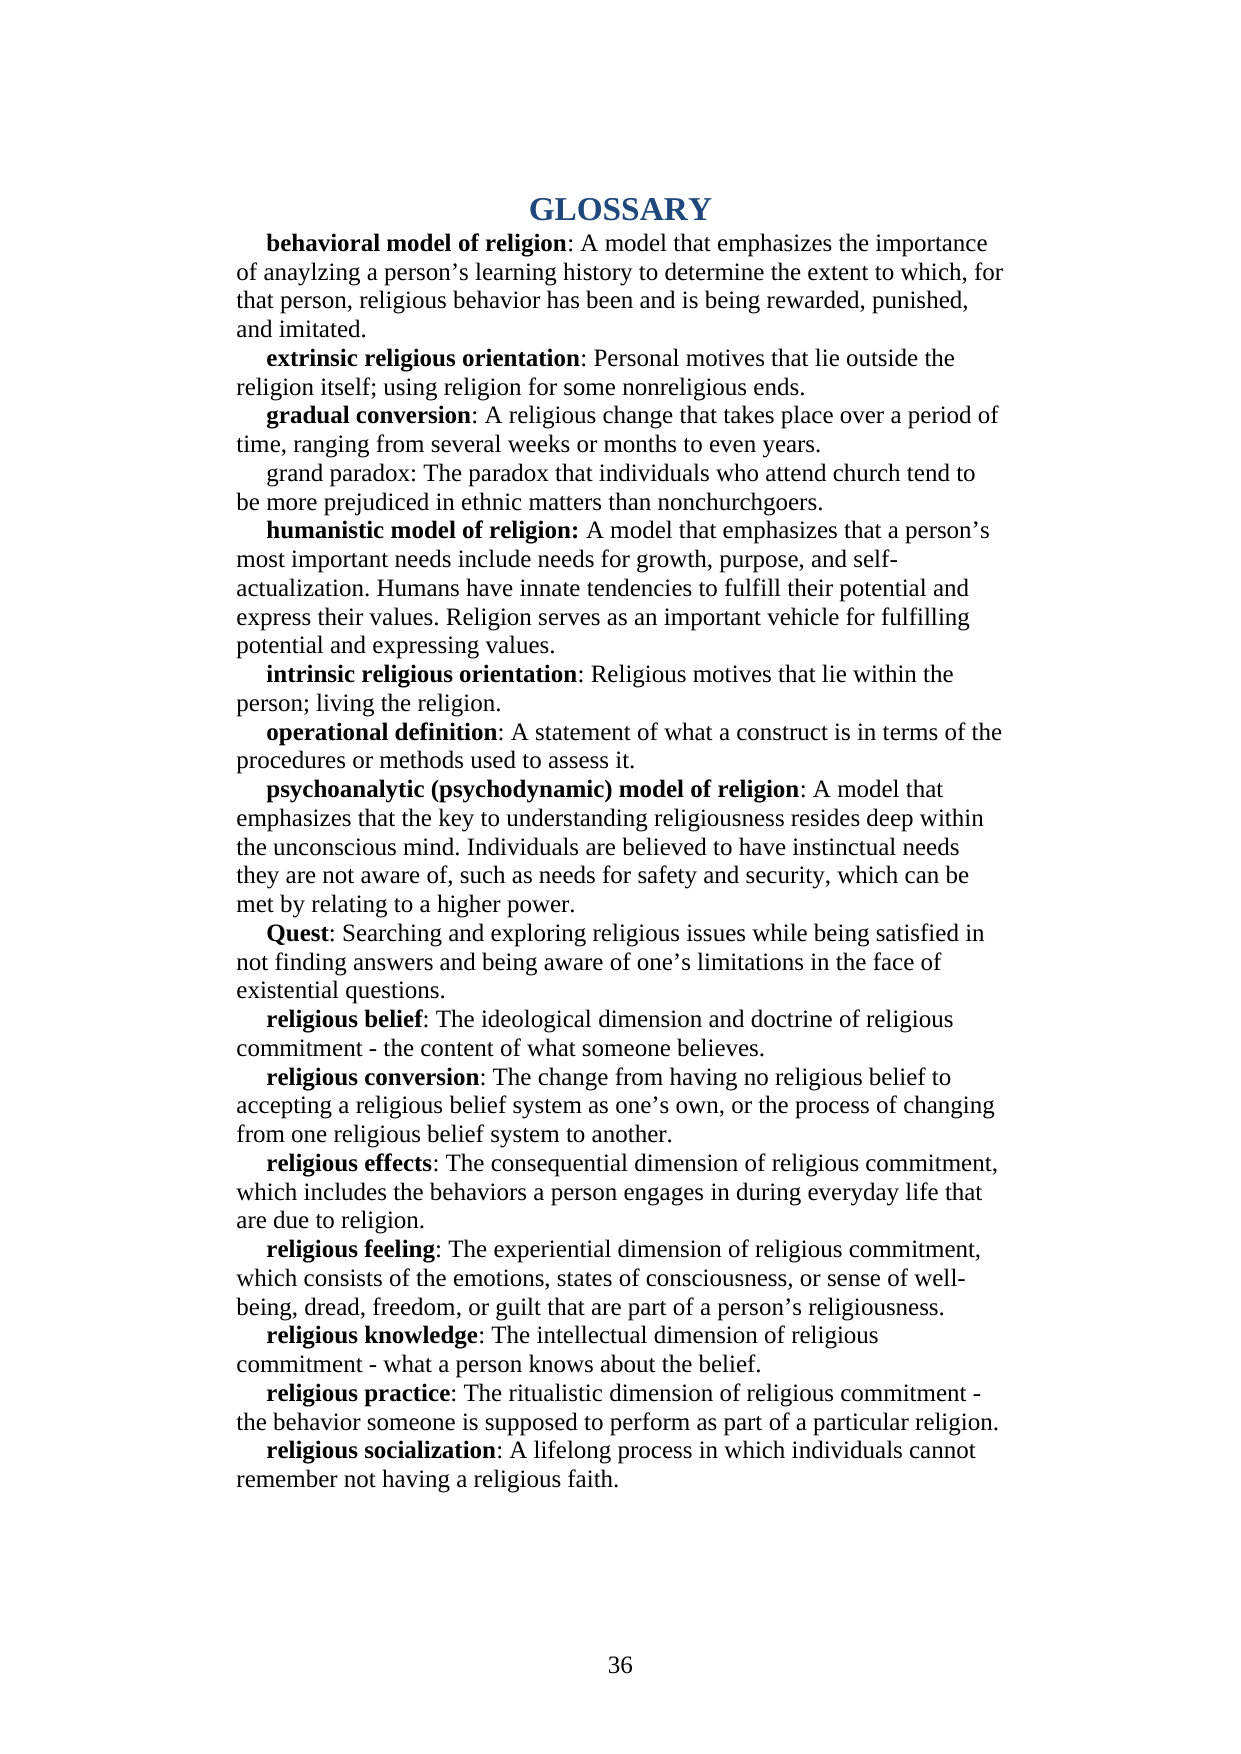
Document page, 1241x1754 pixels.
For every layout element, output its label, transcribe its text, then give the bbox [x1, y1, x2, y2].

text gradual conversion: A religious change that takes place over a period of time, ranging from several weeks or months to even years. [236, 401, 1004, 458]
text extrinsic religious orientation: Personal motives that lie outside the religion itself; using religion for some nonreligious ends. [236, 343, 1004, 401]
text religious conversion: The change from having no religious belief to accepting a religious belief system as one’s own, or the process of changing from one religious belief system to another. [236, 1062, 1004, 1148]
text religious socialization: A lifelong process in which individuals cannot remember not having a religious faith. [236, 1436, 1004, 1493]
text religious effects: The consequential dimension of religious commitment, which includes the behaviors a person engages in during everyday life that are due to religion. [236, 1148, 1004, 1234]
text grand paradox: The paradox that individuals who attend church tend to be more prejudiced in ethnic matters than nonchurchgoers. [236, 458, 1004, 516]
text behavioral model of religion: A model that emphasizes the importance of anaylzing a person’s learning history to determine the extent to which, for that person, religious behavior has been and is being rewarded, punished, and imitated. [236, 228, 1004, 343]
text humanistic model of religion: A model that emphasizes that a person’s most important needs include needs for growth, purpose, and self-actualization. Humans have innate tendencies to fulfill their potential and express their values. Religion serves as an important vehicle for fulfilling potential and expressing values. [236, 516, 1004, 659]
text religious practice: The ritualistic dimension of religious commitment - the behavior someone is supposed to perform as part of a particular religion. [236, 1378, 1004, 1436]
text Quest: Searching and exploring religious issues while being satisfied in not finding answers and being aware of one’s limitations in the face of existential questions. [236, 918, 1004, 1004]
subtitle GLOSSARY [236, 190, 1004, 228]
text operational definition: A statement of what a construct is in terms of the procedures or methods used to assess it. [236, 717, 1004, 774]
text religious knowledge: The intellectual dimension of religious commitment - what a person knows about the belief. [236, 1321, 1004, 1378]
text religious feeling: The experiential dimension of religious commitment, which consists of the emotions, states of consciousness, or sense of well-being, dread, freedom, or guilt that are part of a person’s religiousness. [236, 1234, 1004, 1321]
text intrinsic religious orientation: Religious motives that lie within the person; living the religion. [236, 659, 1004, 717]
text psychoanalytic (psychodynamic) model of religion: A model that emphasizes that the key to understanding religiousness resides deep within the unconscious mind. Individuals are believed to have instinctual needs they are not aware of, such as needs for safety and security, which can be met by relating to a higher power. [236, 774, 1004, 918]
text religious belief: The ideological dimension and doctrine of religious commitment - the content of what someone believes. [236, 1004, 1004, 1062]
